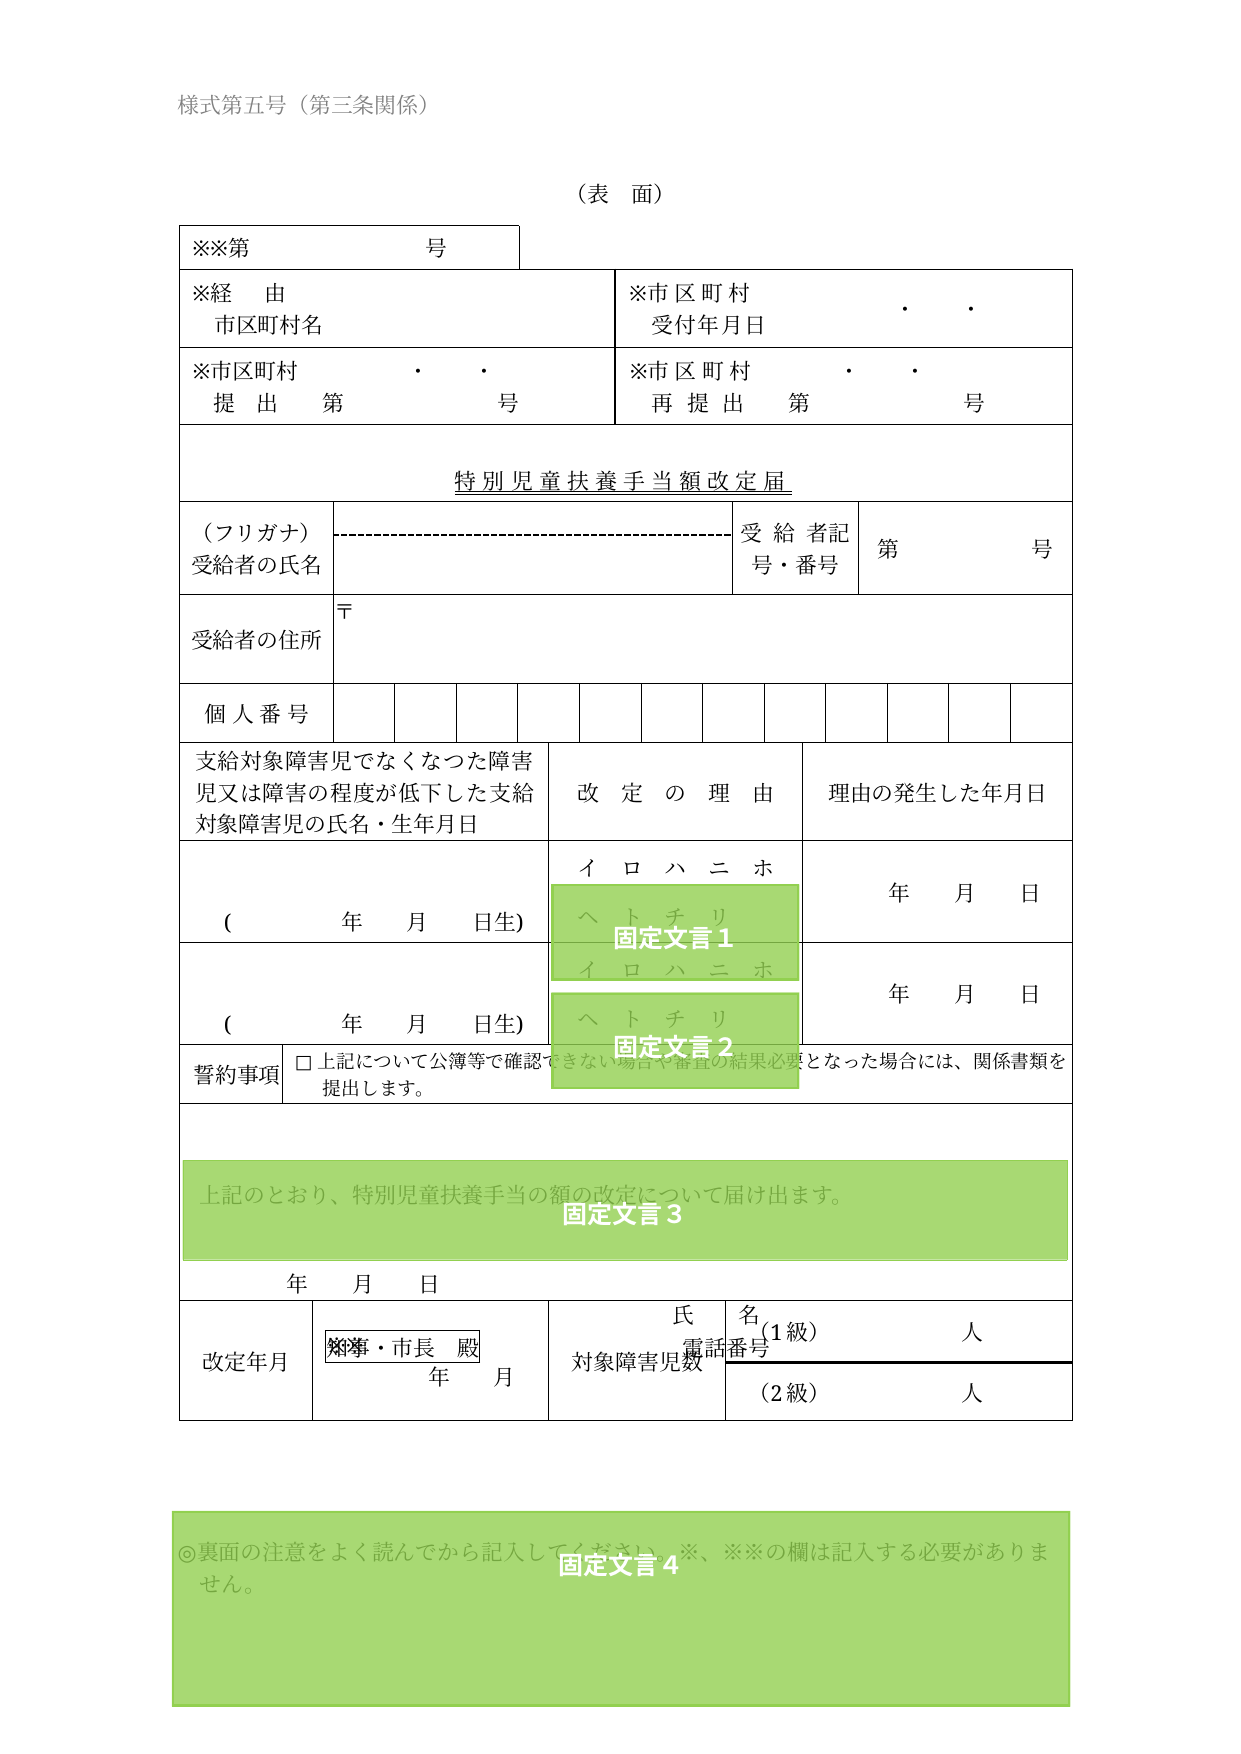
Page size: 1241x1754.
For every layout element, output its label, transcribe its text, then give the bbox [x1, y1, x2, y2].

text （表 面） [177, 177, 1063, 209]
text 知事・市長 殿 電話番号 [177, 1330, 325, 1363]
text 特別児童扶養手当額改定届 [177, 464, 1063, 496]
text 知事・市長 殿 電話番号 [480, 1330, 1063, 1363]
text 知事・市長 殿 電話番号 [326, 1331, 479, 1362]
text 氏 名 [177, 1298, 1063, 1330]
text 年 月 日 [177, 1267, 1063, 1298]
